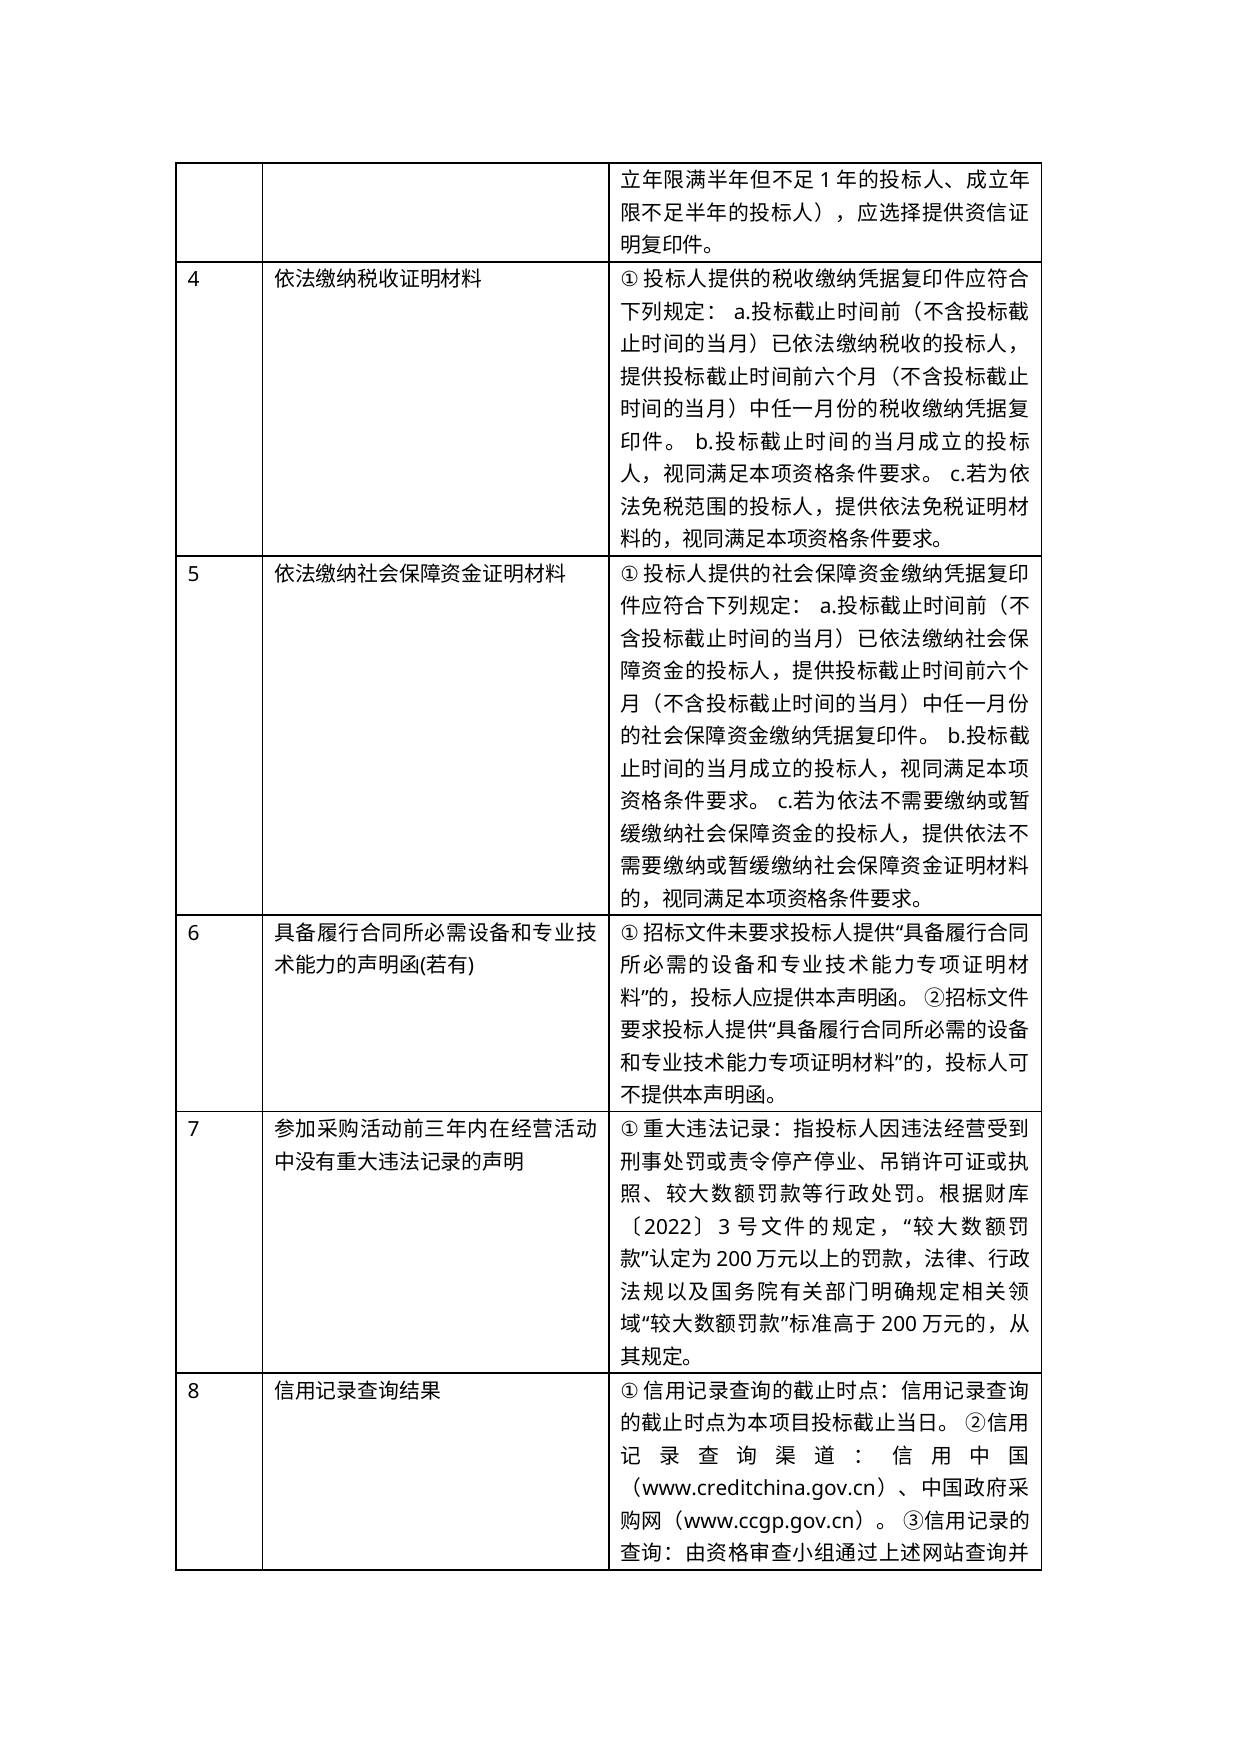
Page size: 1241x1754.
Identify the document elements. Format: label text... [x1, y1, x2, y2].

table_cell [263, 164, 608, 261]
table_cell ①招标文件未要求投标人提供“具备履行合同所必需的设备和专业技术能力专项证明材料”的，投标人应提供本声明函。 ②招标文件要求投标人提供“具备履行合同所必需的设备和专业技术能力专项证明材料”的，投标人可不提供本声明函。 [610, 916, 1041, 1111]
table_cell 7 [177, 1112, 262, 1372]
table_cell 信用记录查询结果 [263, 1374, 608, 1569]
table_cell 4 [177, 263, 262, 555]
table_cell 参加采购活动前三年内在经营活动中没有重大违法记录的声明 [263, 1112, 608, 1372]
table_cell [610, 1374, 1041, 1569]
table_cell 依法缴纳社会保障资金证明材料 [263, 557, 608, 914]
table_cell 5 [177, 557, 262, 914]
table_cell 3 [177, 164, 262, 261]
table_cell 具备履行合同所必需设备和专业技术能力的声明函(若有) [263, 916, 608, 1111]
table_cell 6 [177, 916, 262, 1111]
table_cell ①投标人提供的社会保障资金缴纳凭据复印件应符合下列规定： a.投标截止时间前（不含投标截止时间的当月）已依法缴纳社会保障资金的投标人，提供投标截止时间前六个月（不含投标截止时间的当月）中任一月份的社会保障资金缴纳凭据复印件。 b.投标截止时间的当月成立的投标人，视同满足本项资格条件要求。 c.若为依法不需要缴纳或暂缓缴纳社会保障资金的投标人，提供依法不需要缴纳或暂缓缴纳社会保障资金证明材料的，视同满足本项资格条件要求。 [610, 557, 1041, 914]
table_cell 依法缴纳税收证明材料 [263, 263, 608, 555]
table_cell 8 [177, 1374, 262, 1569]
table_cell ①重大违法记录：指投标人因违法经营受到刑事处罚或责令停产停业、吊销许可证或执照、较大数额罚款等行政处罚。根据财库〔2022〕3号文件的规定，“较大数额罚款”认定为200万元以上的罚款，法律、行政法规以及国务院有关部门明确规定相关领域“较大数额罚款”标准高于200万元的，从其规定。 [610, 1112, 1041, 1372]
table_cell ①投标人提供的税收缴纳凭据复印件应符合下列规定： a.投标截止时间前（不含投标截止时间的当月）已依法缴纳税收的投标人，提供投标截止时间前六个月（不含投标截止时间的当月）中任一月份的税收缴纳凭据复印件。 b.投标截止时间的当月成立的投标人，视同满足本项资格条件要求。 c.若为依法免税范围的投标人，提供依法免税证明材料的，视同满足本项资格条件要求。 [610, 263, 1041, 555]
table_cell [610, 164, 1041, 261]
